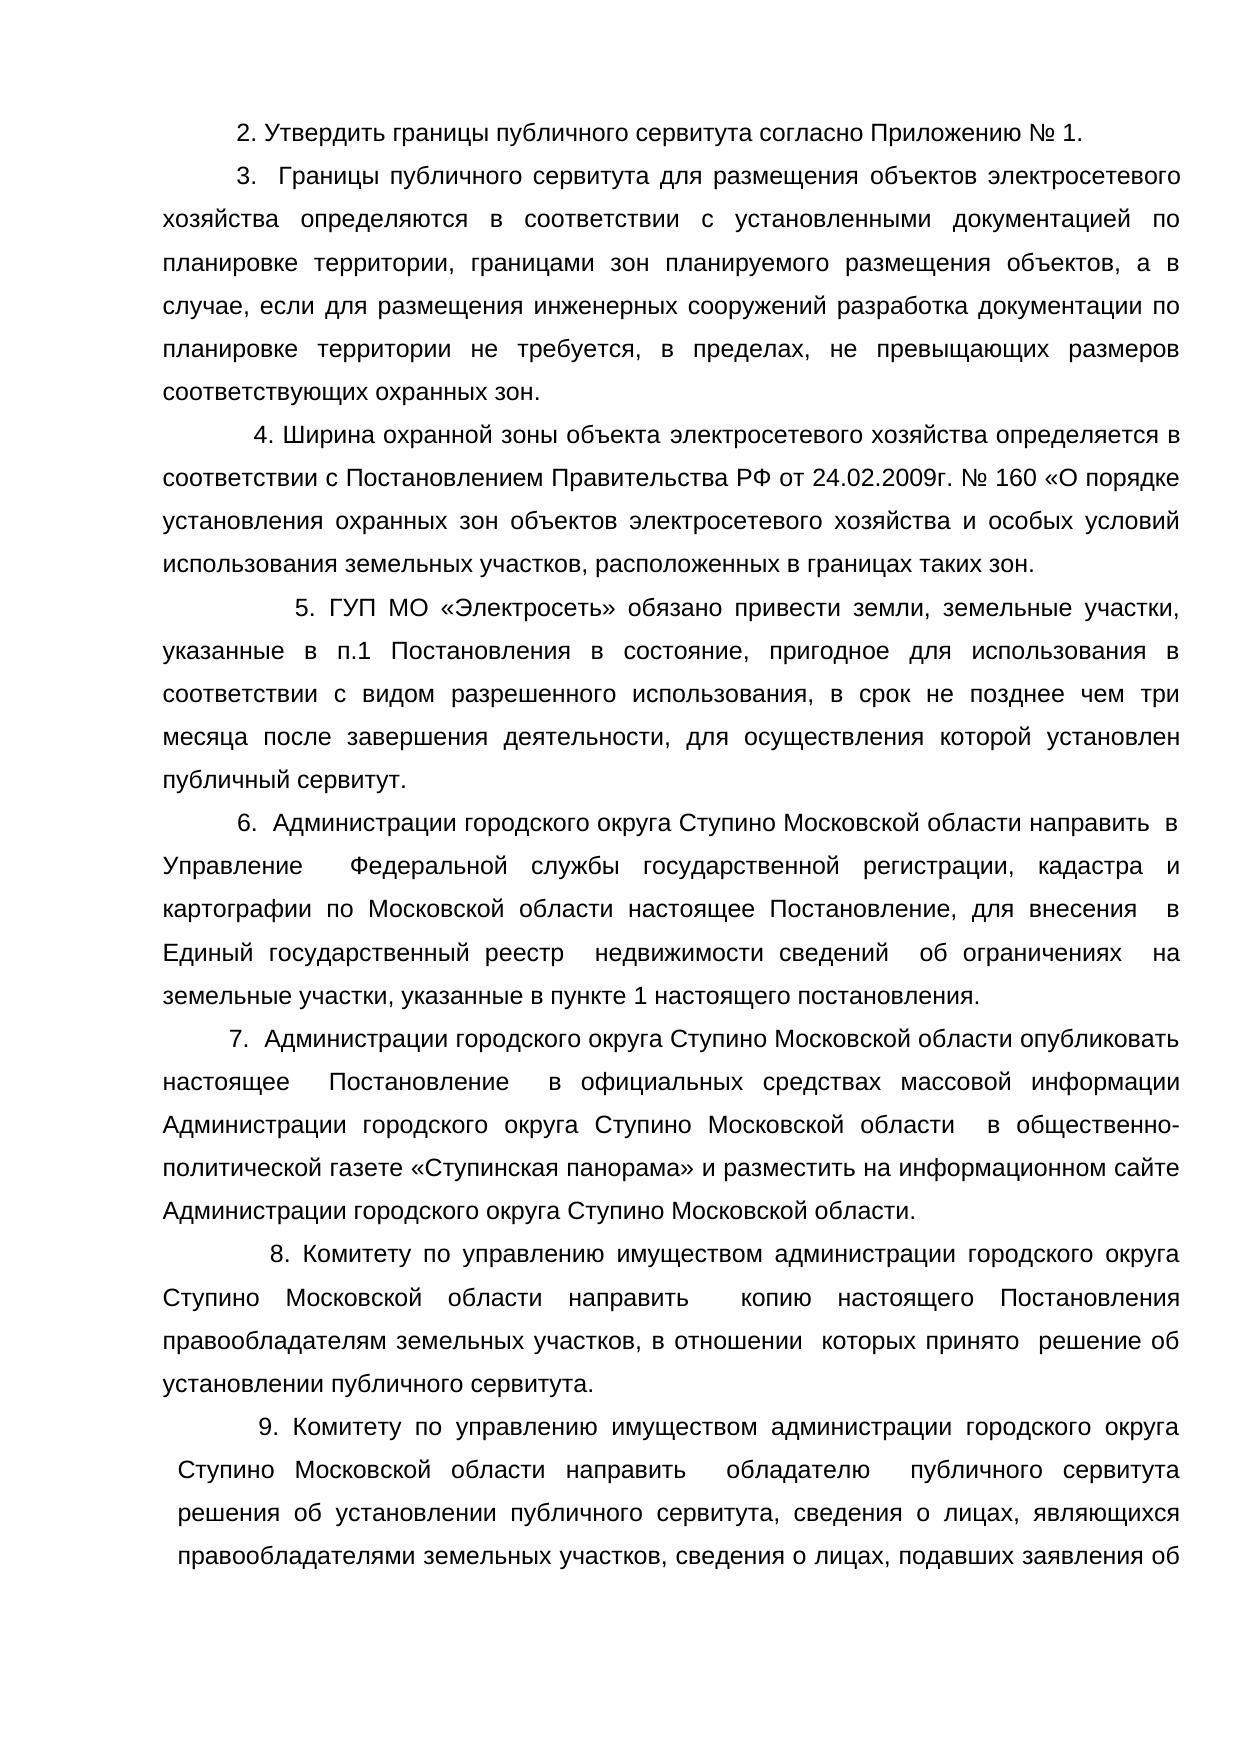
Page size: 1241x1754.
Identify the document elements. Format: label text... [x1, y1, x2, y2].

text 2. Утвердить границы публичного сервитута согласно Приложению № 1. [162, 118, 1181, 147]
text 3. Границы публичного сервитута для размещения объектов электросетевого хозяйства определяются в соответствии с установленными документацией по планировке территории, границами зон планируемого размещения объектов, а в случае, если для размещения инженерных сооружений разработка документации по планировке территории не требуется, в пределах, не превыщающих размеров соответствующих охранных зон. [162, 161, 1181, 406]
text 7. Администрации городского округа Ступино Московской области опубликовать настоящее Постановление в официальных средствах массовой информации Администрации городского округа Ступино Московской области в общественно-политической газете «Ступинская панорама» и разместить на информационном сайте Администрации городского округа Ступино Московской области. [162, 1024, 1181, 1225]
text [177, 1412, 1181, 1570]
text 6. Администрации городского округа Ступино Московской области направить в Управление Федеральной службы государственной регистрации, кадастра и картографии по Московской области настоящее Постановление, для внесения в Единый государственный реестр недвижимости сведений об ограничениях на земельные участки, указанные в пункте 1 настоящего постановления. [162, 808, 1181, 1009]
text 8. Комитету по управлению имуществом администрации городского округа Ступино Московской области направить копию настоящего Постановления правообладателям земельных участков, в отношении которых принято решение об установлении публичного сервитута. [162, 1239, 1181, 1397]
text 4. Ширина охранной зоны объекта электросетевого хозяйства определяется в соответствии с Постановлением Правительства РФ от 24.02.2009г. № 160 «О порядке установления охранных зон объектов электросетевого хозяйства и особых условий использования земельных участков, расположенных в границах таких зон. [162, 420, 1181, 578]
text 5. ГУП МО «Электросеть» обязано привести земли, земельные участки, указанные в п.1 Постановления в состояние, пригодное для использования в соответствии с видом разрешенного использования, в срок не позднее чем три месяца после завершения деятельности, для осуществления которой установлен публичный сервитут. [162, 592, 1181, 794]
